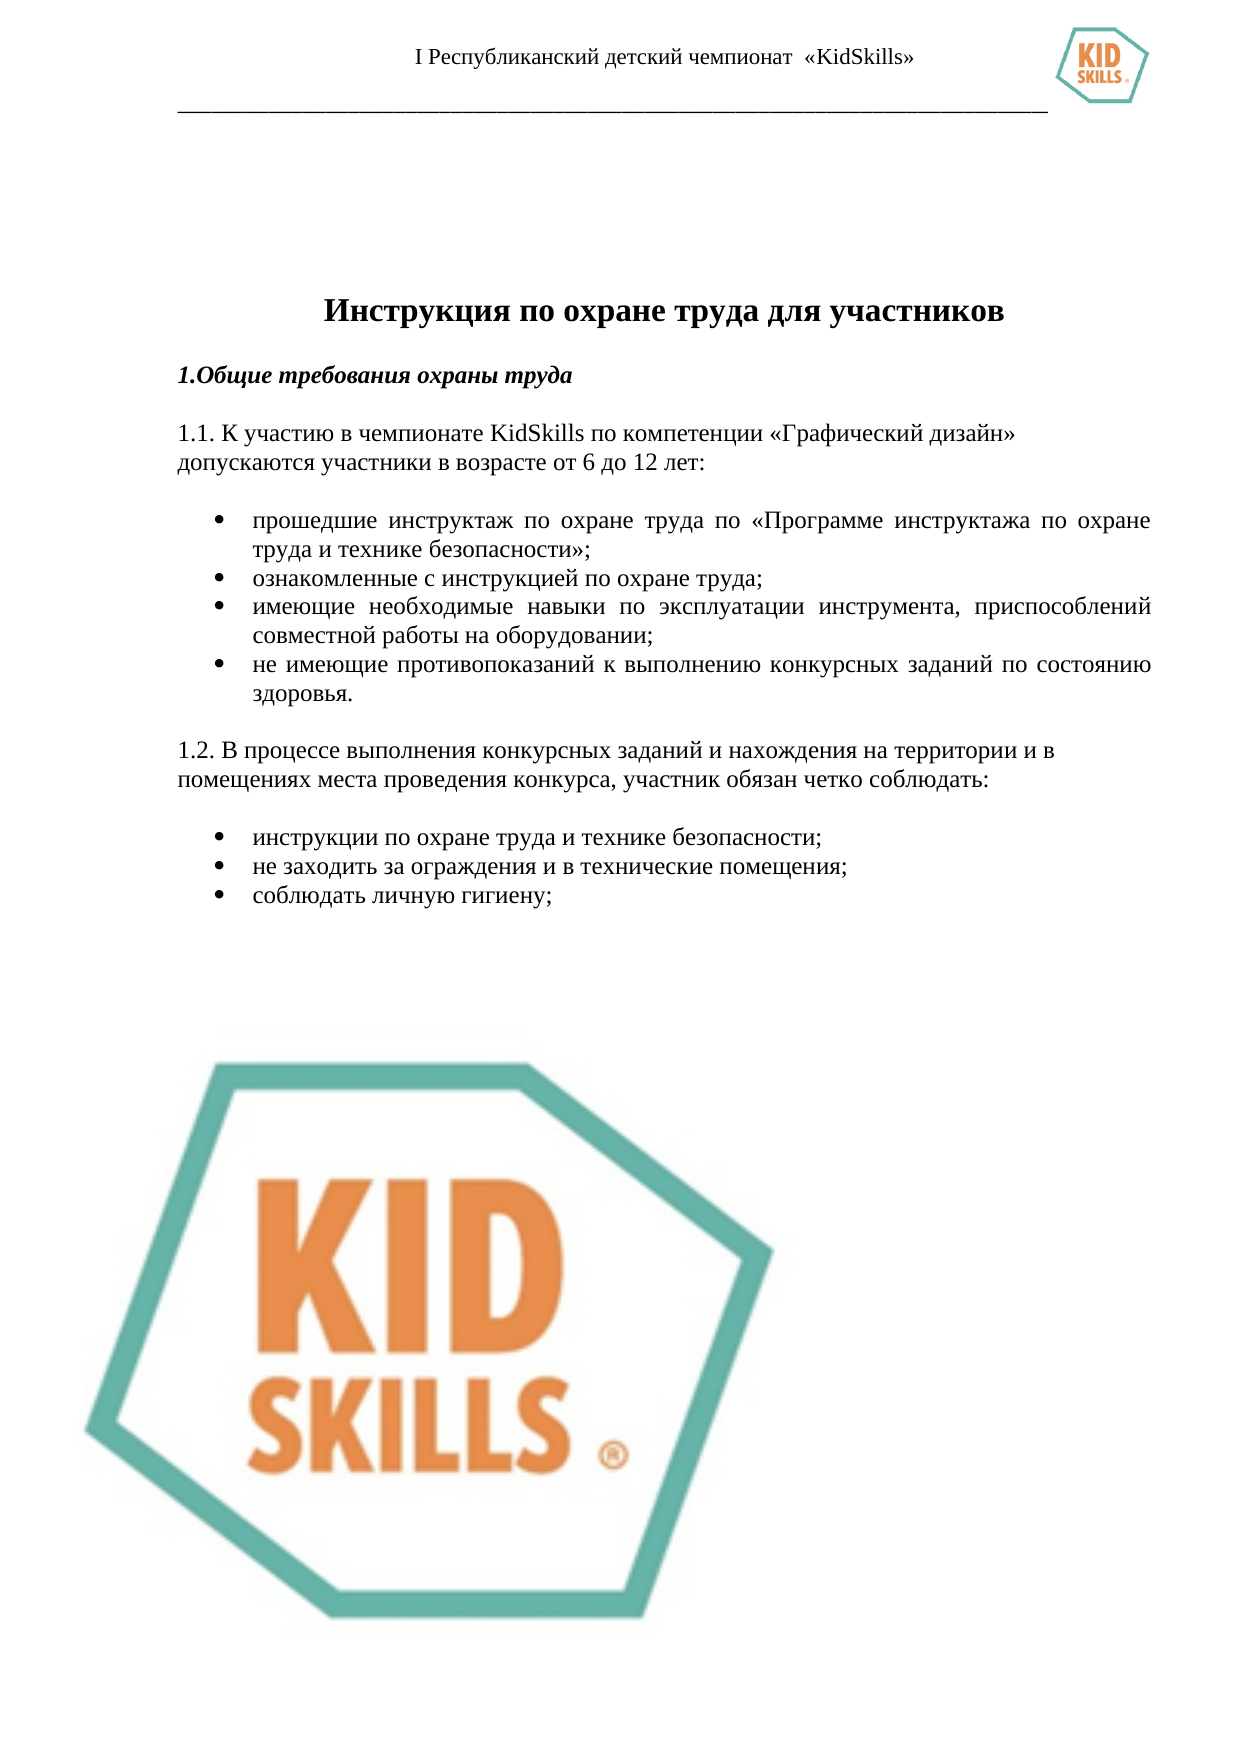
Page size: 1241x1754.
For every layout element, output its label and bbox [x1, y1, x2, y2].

picture [1046, 9, 1153, 116]
picture [18, 930, 843, 1754]
